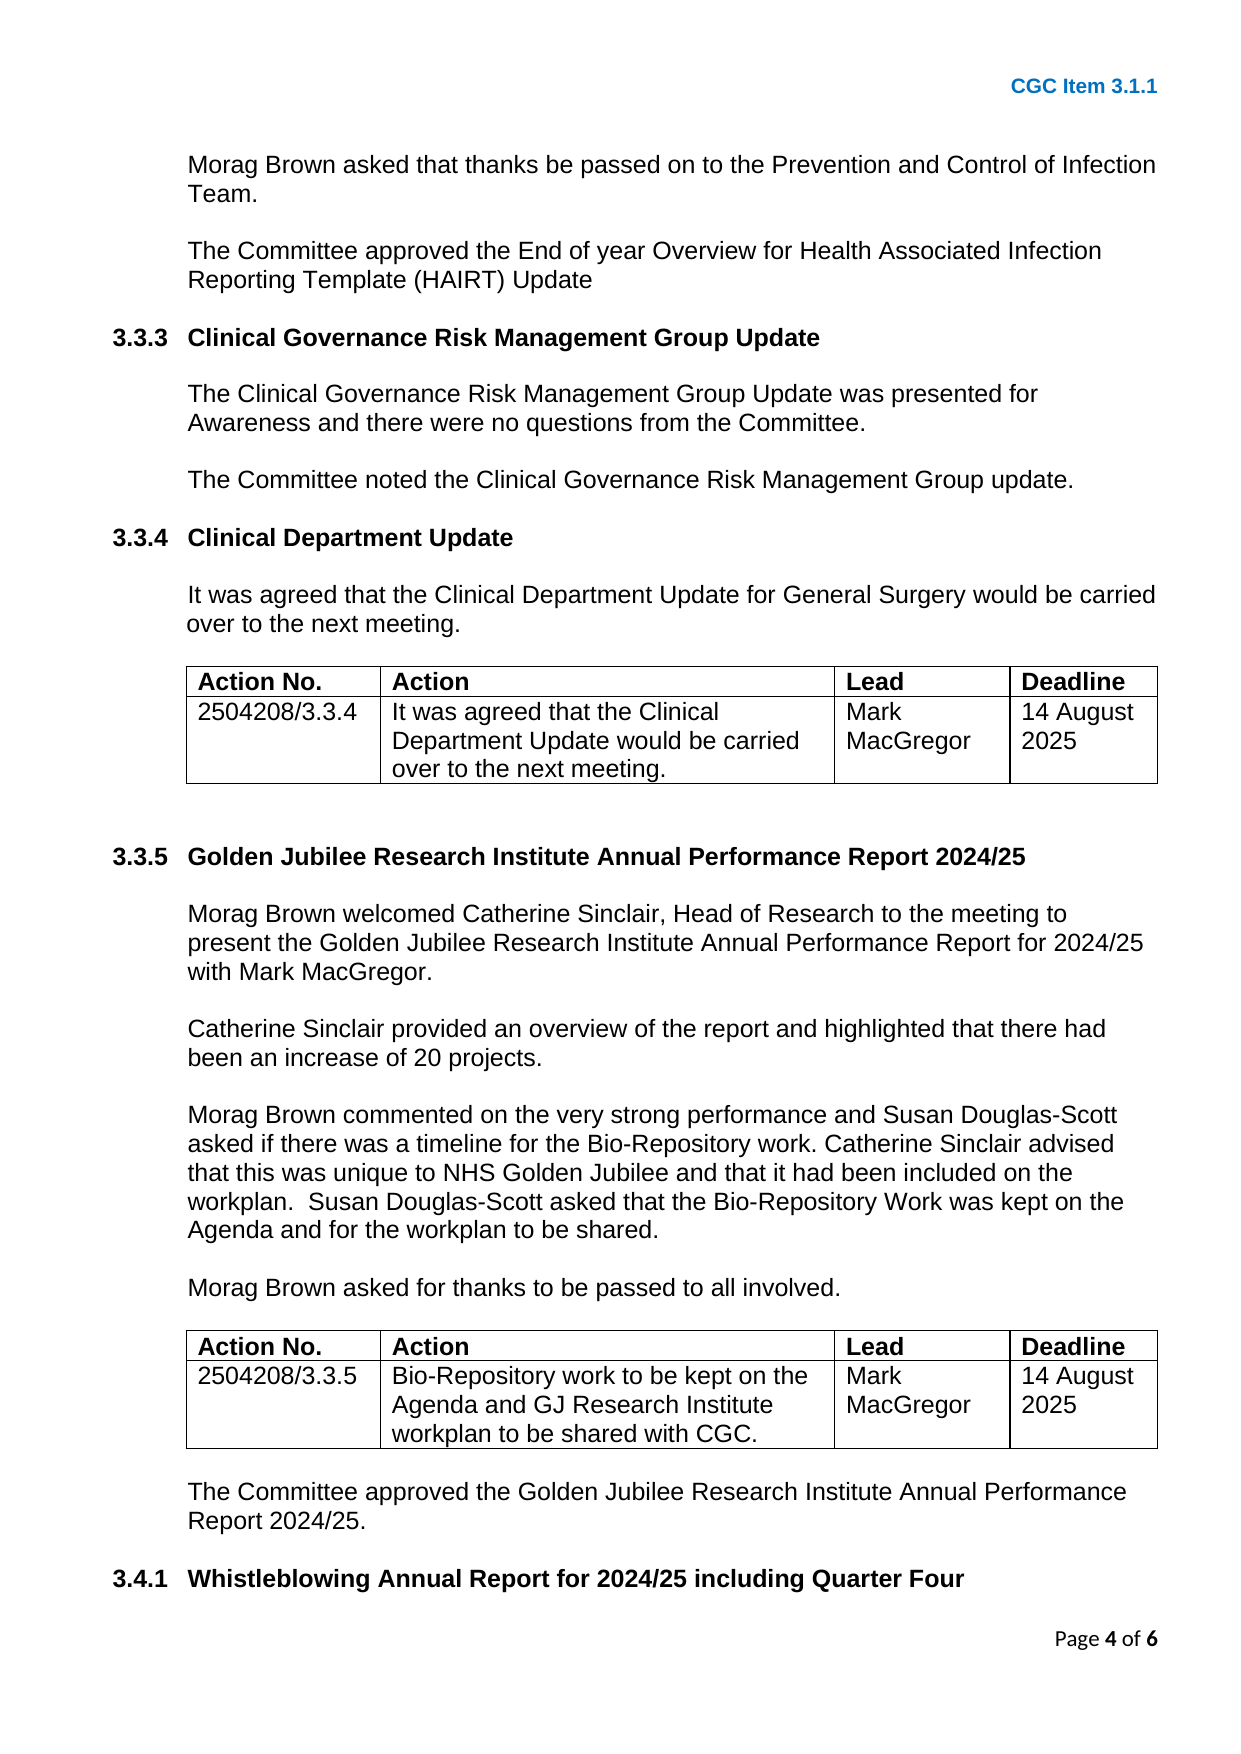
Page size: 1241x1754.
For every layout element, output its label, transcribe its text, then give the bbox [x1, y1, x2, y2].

text The Clinical Governance Risk Management Group Update was presented for Awareness and there were no questions from the Committee. [112, 379, 1157, 437]
table_cell It was agreed that the Clinical Department Update would be carried over to the next meeting. [381, 697, 834, 783]
table_cell 14 August 2025 [1011, 1361, 1157, 1447]
table_header Action No. [187, 667, 380, 696]
table_cell Bio-Repository work to be kept on the Agenda and GJ Research Institute workplan to be shared with CGC. [381, 1361, 834, 1447]
table_header Deadline [1011, 667, 1157, 696]
table_header Lead [835, 1331, 1009, 1360]
table_cell 2504208/3.3.5 [187, 1361, 380, 1447]
table_cell Mark MacGregor [835, 697, 1009, 783]
text 3.3.4 Clinical Department Update [112, 523, 1157, 552]
table_header Action [381, 667, 834, 696]
text Morag Brown commented on the very strong performance and Susan Douglas-Scott asked if there was a timeline for the Bio-Repository work. Catherine Sinclair advised that this was unique to NHS Golden Jubilee and that it had been included on the workplan. Susan Douglas-Scott asked that the Bio-Repository Work was kept on the Agenda and for the workplan to be shared. [187, 1100, 1157, 1244]
table_header Action No. [187, 1331, 380, 1360]
table_header Deadline [1011, 1331, 1157, 1360]
text 3.3.3 Clinical Governance Risk Management Group Update [112, 322, 1157, 351]
table_cell Mark MacGregor [835, 1361, 1009, 1447]
table_header Lead [835, 667, 1009, 696]
table_header Action [381, 1331, 834, 1360]
text 3.4.1 Whistleblowing Annual Report for 2024/25 including Quarter Four [112, 1563, 1157, 1592]
text Morag Brown welcomed Catherine Sinclair, Head of Research to the meeting to present the Golden Jubilee Research Institute Annual Performance Report for 2024/25 with Mark MacGregor. [187, 899, 1157, 985]
list The Committee approved the End of year Overview for Health Associated Infection Reporting Template (HAIRT) Update [112, 236, 1157, 294]
table_cell 14 August 2025 [1011, 697, 1157, 783]
text The Committee approved the Golden Jubilee Research Institute Annual Performance Report 2024/25. [187, 1477, 1157, 1535]
text Catherine Sinclair provided an overview of the report and highlighted that there had been an increase of 20 projects. [187, 1014, 1157, 1072]
text The Committee noted the Clinical Governance Risk Management Group update. [112, 466, 1157, 494]
list Morag Brown asked that thanks be passed on to the Prevention and Control of Infection Team. [187, 150, 1157, 207]
table_cell 2504208/3.3.4 [187, 697, 380, 783]
text Morag Brown asked for thanks to be passed to all involved. [187, 1273, 1157, 1302]
text 3.3.5 Golden Jubilee Research Institute Annual Performance Report 2024/25 [112, 842, 1157, 870]
text It was agreed that the Clinical Department Update for General Surgery would be carried over to the next meeting. [186, 580, 1157, 637]
